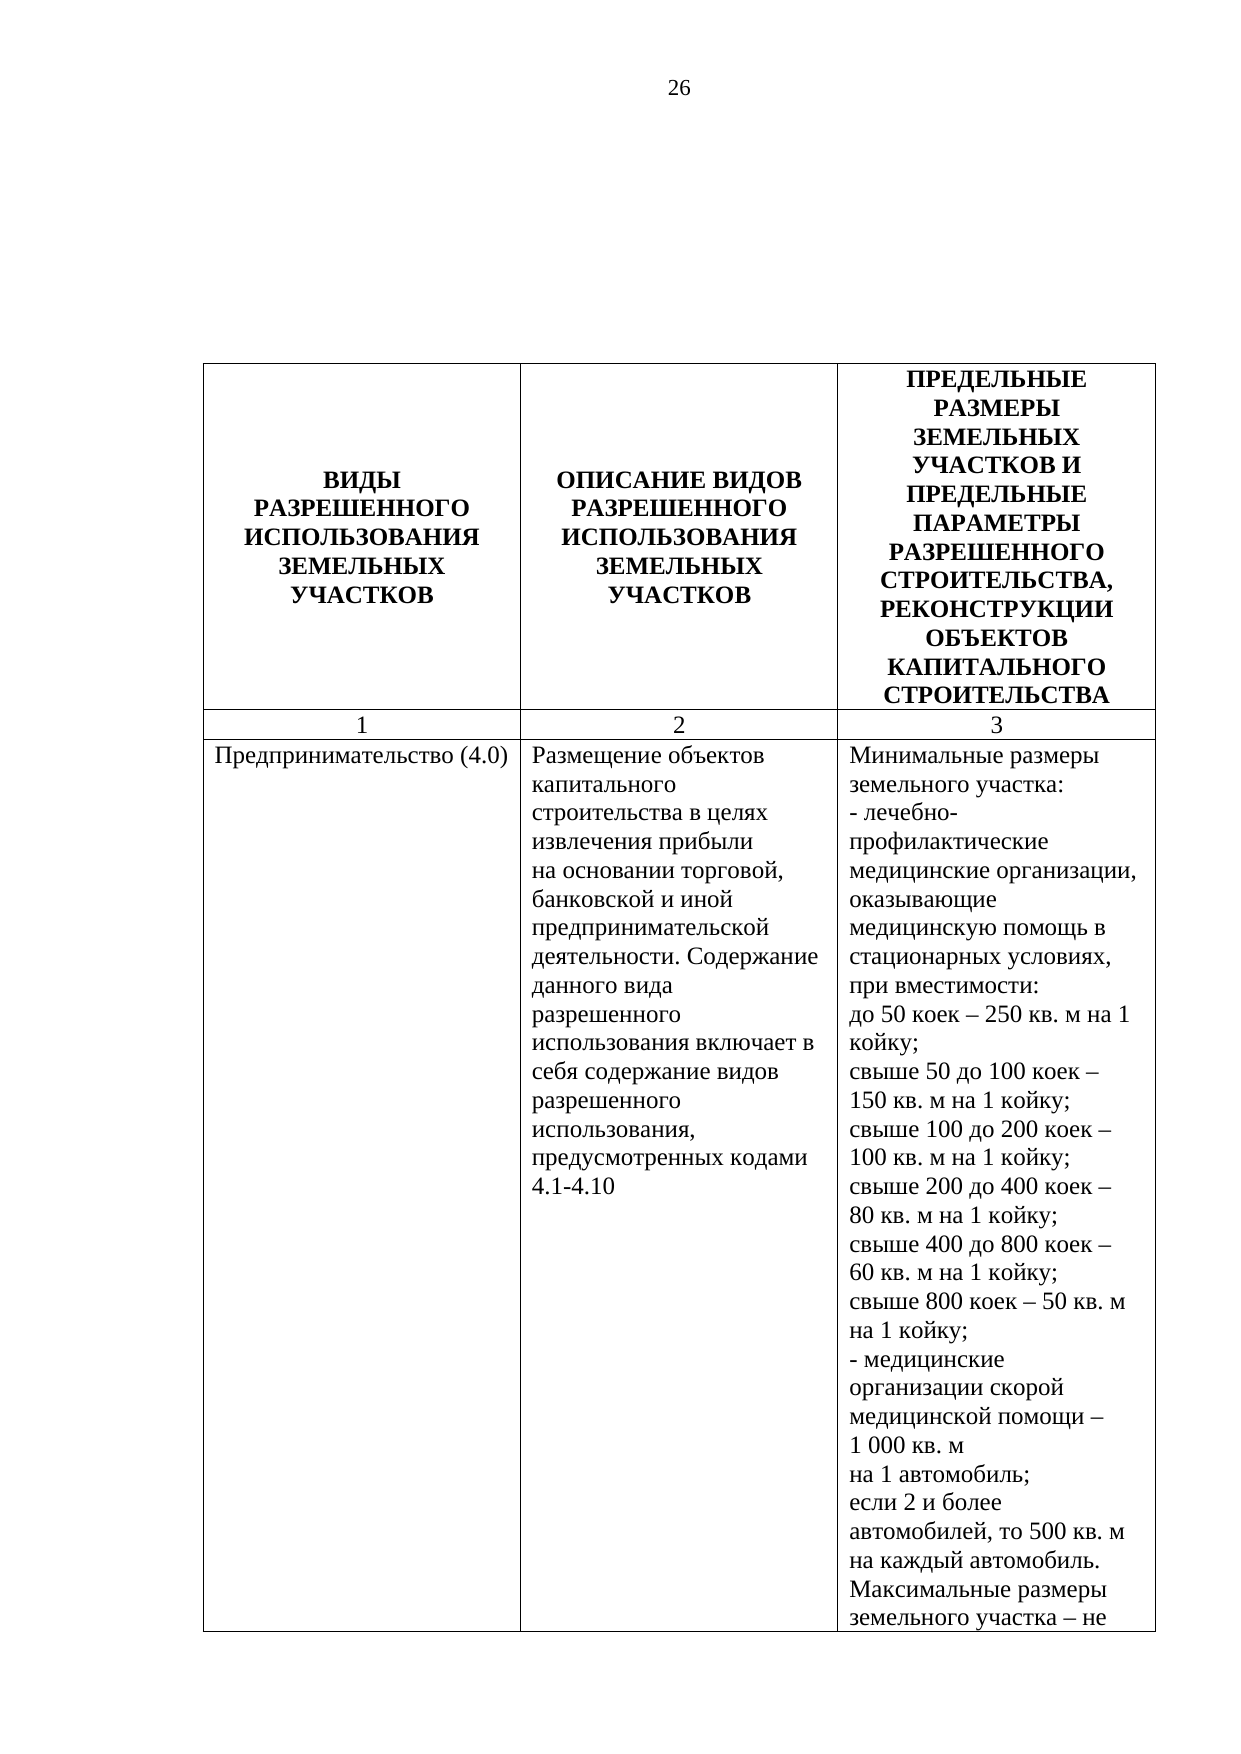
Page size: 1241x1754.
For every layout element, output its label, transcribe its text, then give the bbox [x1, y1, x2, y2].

table_cell 2 [521, 710, 837, 739]
table_header ВИДЫ РАЗРЕШЕННОГО ИСПОЛЬЗОВАНИЯ ЗЕМЕЛЬНЫХ УЧАСТКОВ [204, 364, 520, 709]
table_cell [521, 740, 837, 1631]
table_header ПРЕДЕЛЬНЫЕ РАЗМЕРЫ ЗЕМЕЛЬНЫХ УЧАСТКОВ И ПРЕДЕЛЬНЫЕ ПАРАМЕТРЫ РАЗРЕШЕННОГО СТРОИТЕЛЬСТВА, РЕКОНСТРУКЦИИ ОБЪЕКТОВ КАПИТАЛЬНОГО СТРОИТЕЛЬСТВА [838, 364, 1155, 709]
table_header ОПИСАНИЕ ВИДОВ РАЗРЕШЕННОГО ИСПОЛЬЗОВАНИЯ ЗЕМЕЛЬНЫХ УЧАСТКОВ [521, 364, 837, 709]
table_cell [838, 740, 1155, 1631]
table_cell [204, 740, 520, 1631]
table_cell 1 [204, 710, 520, 739]
table_cell 3 [838, 710, 1155, 739]
